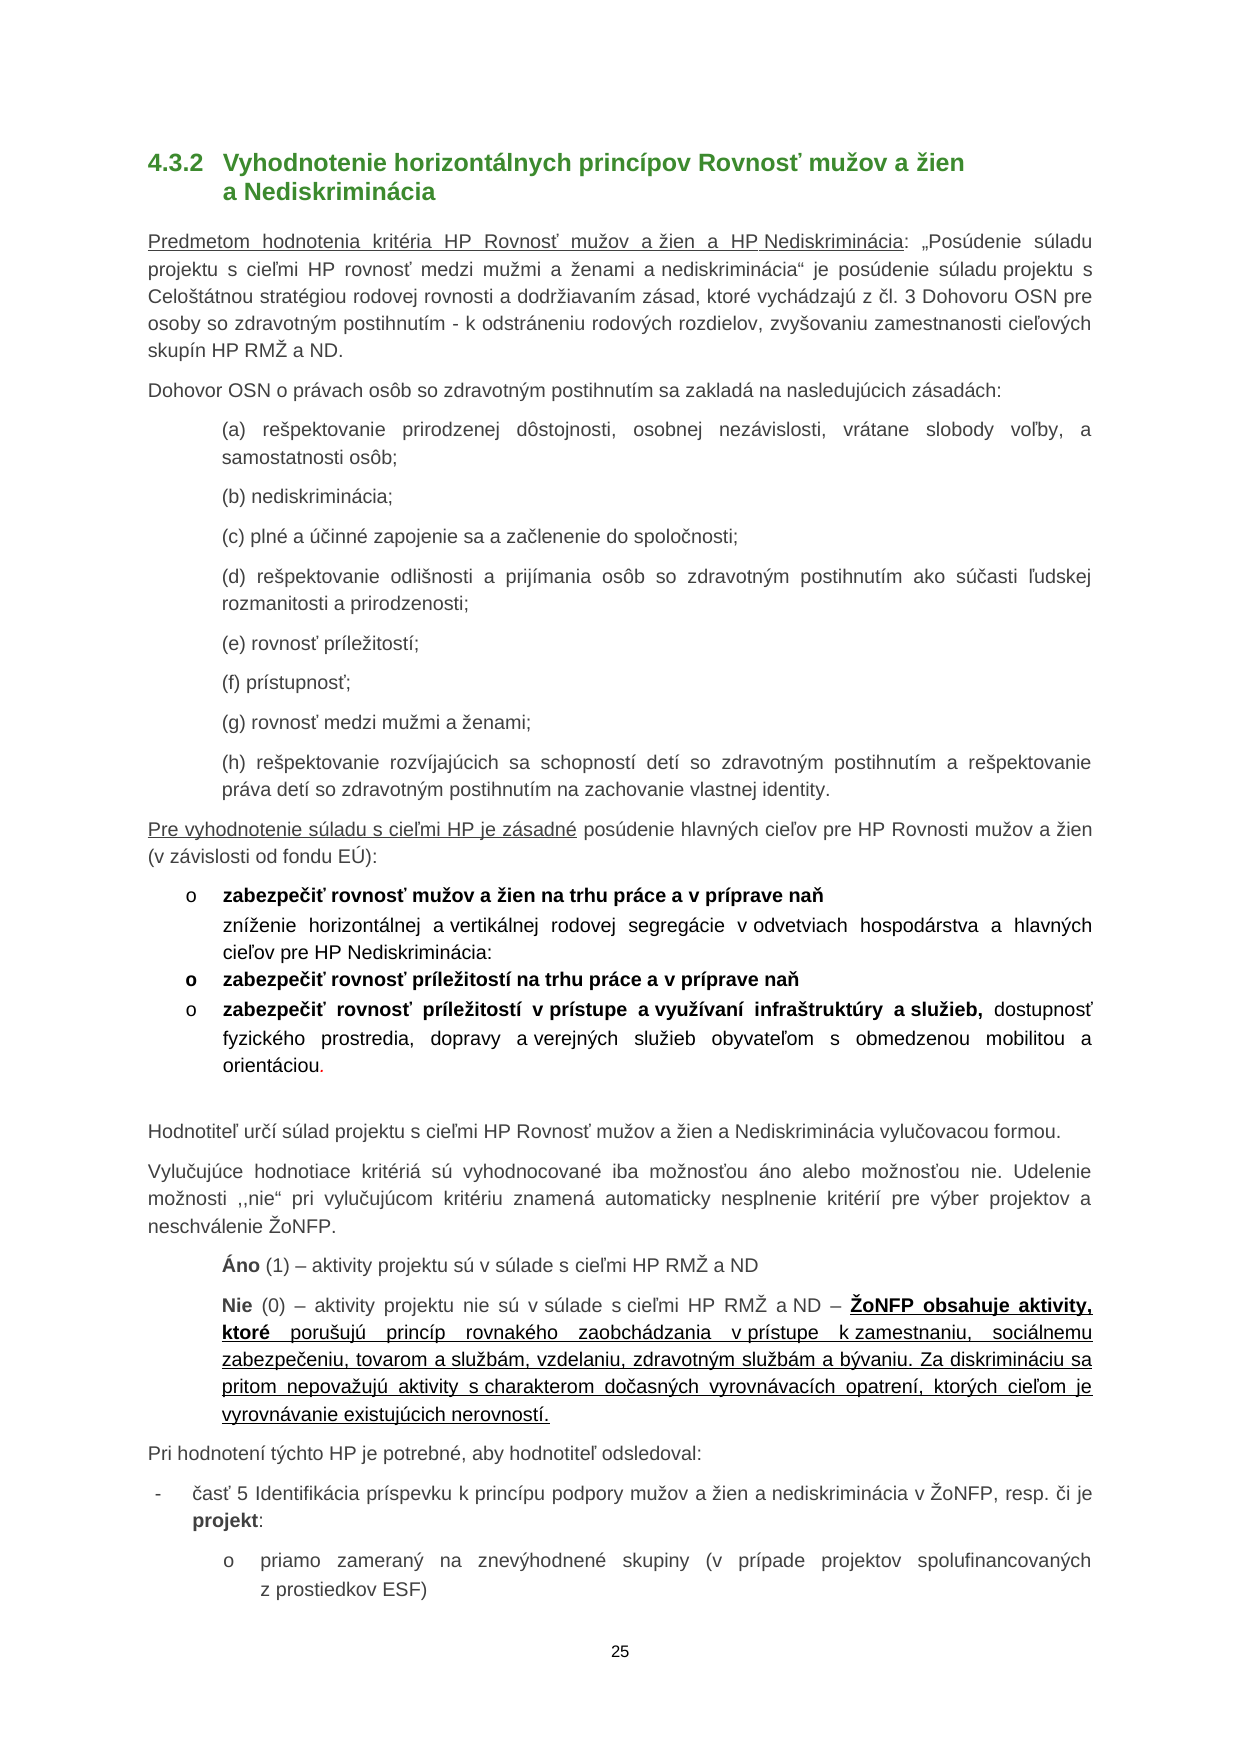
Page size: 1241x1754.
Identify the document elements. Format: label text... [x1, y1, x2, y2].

list zníženie horizontálnej a vertikálnej rodovej segregácie v odvetviach hospodárstva a hlavných cieľov pre HP Nediskriminácia: [223, 914, 1092, 963]
list priamo zameraný na znevýhodnené skupiny (v prípade projektov spolufinancovaných z prostiedkov ESF) [223, 1549, 1092, 1601]
text Nie (0) – aktivity projektu nie sú v súlade s cieľmi HP RMŽ a ND – ŽoNFP obsahuje aktivity, ktoré porušujú princíp rovnakého zaobchádzania v prístupe k zamestnaniu, sociálnemu zabezpečeniu, tovarom a službám, vzdelaniu, zdravotným službám a bývaniu. Za diskrimináciu sa pritom nepovažujú aktivity s charakterom dočasných vyrovnávacích opatrení, ktorých cieľom je vyrovnávanie existujúcich nerovností. [222, 1294, 1092, 1341]
text (b) nediskriminácia; [222, 485, 1092, 508]
text Nie (0) – aktivity projektu nie sú v súlade s cieľmi HP RMŽ a ND – ŽoNFP obsahuje aktivity, ktoré porušujú princíp rovnakého zaobchádzania v prístupe k zamestnaniu, sociálnemu zabezpečeniu, tovarom a službám, vzdelaniu, zdravotným službám a bývaniu. Za diskrimináciu sa pritom nepovažujú aktivity s charakterom dočasných vyrovnávacích opatrení, ktorých cieľom je vyrovnávanie existujúcich nerovností. [222, 1396, 1092, 1425]
list časť 5 Identifikácia príspevku k princípu podpory mužov a žien a nediskriminácia v ŽoNFP, resp. či je projekt: [154, 1482, 1092, 1532]
text Hodnotiteľ určí súlad projektu s cieľmi HP Rovnosť mužov a žien a Nediskriminácia vylučovacou formou. [148, 1120, 1092, 1143]
list zabezpečiť rovnosť príležitostí na trhu práce a v príprave naň [185, 968, 1092, 992]
text (h) rešpektovanie rozvíjajúcich sa schopností detí so zdravotným postihnutím a rešpektovanie práva detí so zdravotným postihnutím na zachovanie vlastnej identity. [222, 751, 1092, 800]
text (f) prístupnosť; [222, 671, 1092, 694]
text Pre vyhodnotenie súladu s cieľmi HP je zásadné posúdenie hlavných cieľov pre HP Rovnosti mužov a žien (v závislosti od fondu EÚ): [148, 817, 1092, 867]
text (d) rešpektovanie odlišnosti a prijímania osôb so zdravotným postihnutím ako súčasti ľudskej rozmanitosti a prirodzenosti; [222, 564, 1092, 614]
text Áno (1) – aktivity projektu sú v súlade s cieľmi HP RMŽ a ND [222, 1254, 1092, 1277]
text (e) rovnosť príležitostí; [222, 631, 1092, 654]
text (c) plné a účinné zapojenie sa a začlenenie do spoločnosti; [222, 525, 1092, 548]
text Vylučujúce hodnotiace kritériá sú vyhodnocované iba možnosťou áno alebo možnosťou nie. Udelenie možnosti ,,nie“ pri vylučujúcom kritériu znamená automaticky nesplnenie kritérií pre výber projektov a neschválenie ŽoNFP. [148, 1160, 1092, 1237]
text Predmetom hodnotenia kritéria HP Rovnosť mužov a žien a HP Nediskriminácia: „Posúdenie súladu projektu s cieľmi HP rovnosť medzi mužmi a ženami a nediskriminácia“ je posúdenie súladu projektu s Celoštátnou stratégiou rodovej rovnosti a dodržiavaním zásad, ktoré vychádzajú z čl. 3 Dohovoru OSN pre osoby so zdravotným postihnutím - k odstráneniu rodových rozdielov, zvyšovaniu zamestnanosti cieľových skupín HP RMŽ a ND. [148, 230, 1092, 362]
subtitle Vyhodnotenie horizontálnych princípov Rovnosť mužov a žien a Nediskriminácia [148, 148, 1092, 205]
list zabezpečiť rovnosť príležitostí v prístupe a využívaní infraštruktúry a služieb, dostupnosť fyzického prostredia, dopravy a verejných služieb obyvateľom s obmedzenou mobilitou a orientáciou. [185, 997, 1092, 1076]
text Dohovor OSN o právach osôb so zdravotným postihnutím sa zakladá na nasledujúcich zásadách: [148, 379, 1092, 401]
list zabezpečiť rovnosť mužov a žien na trhu práce a v príprave naň [185, 884, 1092, 909]
text Pri hodnotení týchto HP je potrebné, aby hodnotiteľ odsledoval: [148, 1442, 1092, 1465]
text (g) rovnosť medzi mužmi a ženami; [222, 711, 1092, 733]
text (a) rešpektovanie prirodzenej dôstojnosti, osobnej nezávislosti, vrátane slobody voľby, a samostatnosti osôb; [222, 418, 1092, 468]
